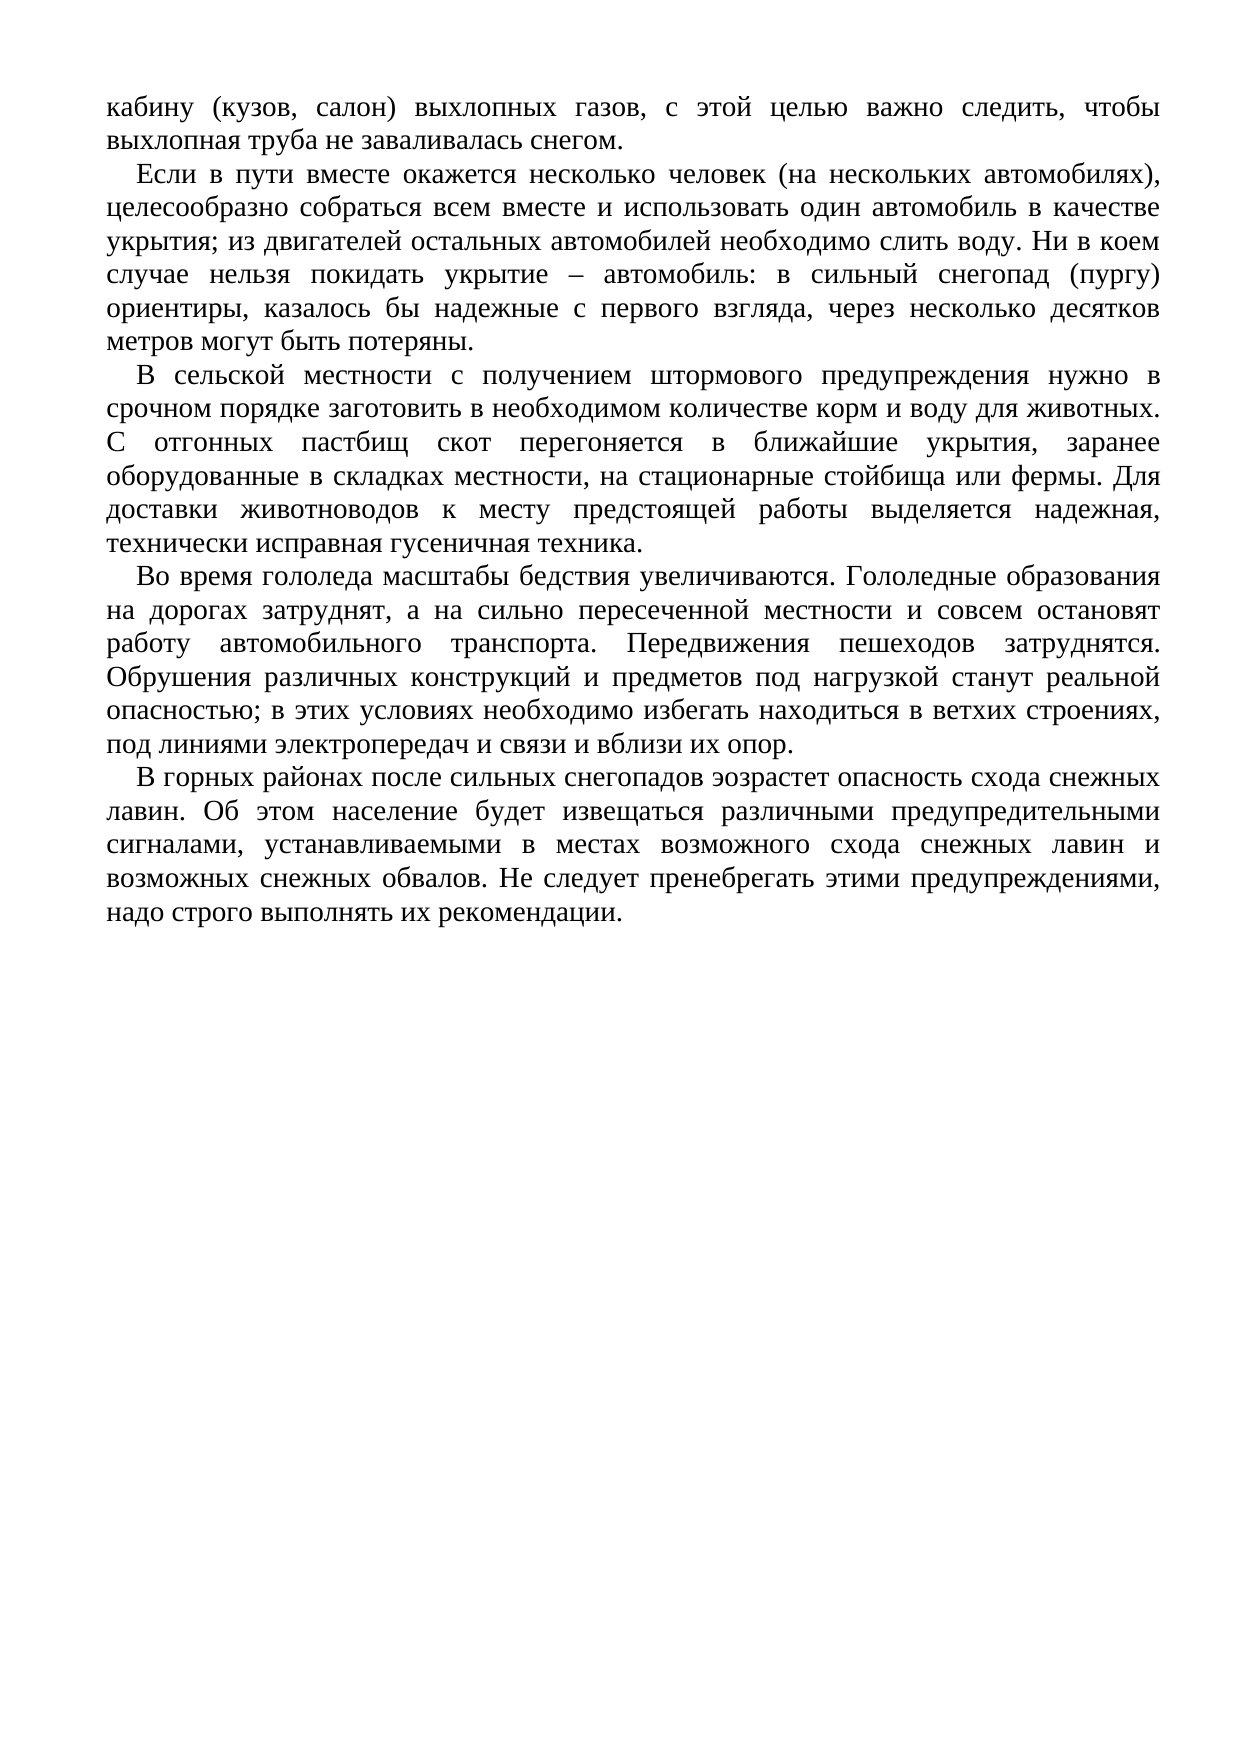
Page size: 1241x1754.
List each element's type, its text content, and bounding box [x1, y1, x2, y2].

text Во время гололеда масштабы бедствия увеличиваются. Гололедные образования на дорогах затруднят, а на сильно пересеченной местности и совсем остановят работу автомобильного транспорта. Передвижения пешеходов затруднятся. Обрушения различных конструкций и предметов под нагрузкой станут реальной опасностью; в этих условиях необходимо избегать находиться в ветхих строениях, под линиями электропередач и связи и вблизи их опор. [106, 558, 1162, 759]
text Если в пути вместе окажется несколько человек (на нескольких автомобилях), целесообразно собраться всем вместе и использовать один автомобиль в качестве укрытия; из двигателей остальных автомобилей необходимо слить воду. Ни в коем случае нельзя покидать укрытие – автомобиль: в сильный снегопад (пургу) ориентиры, казалось бы надежные с первого взгляда, через несколько десятков метров могут быть потеряны. [106, 156, 1162, 357]
text В сельской местности с получением штормового предупреждения нужно в срочном порядке заготовить в необходимом количестве корм и воду для животных. С отгонных пастбищ скот перегоняется в ближайшие укрытия, заранее оборудованные в складках местности, на стационарные стойбища или фермы. Для доставки животноводов к месту предстоящей работы выделяется надежная, технически исправная гусеничная техника. [106, 357, 1162, 558]
text В горных районах после сильных снегопадов эозрастет опасность схода снежных лавин. Об этом население будет извещаться различными предупредительными сигналами, устанавливаемыми в местах возможного схода снежных лавин и возможных снежных обвалов. Не следует пренебрегать этими предупреждениями, надо строго выполнять их рекомендации. [106, 759, 1162, 927]
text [106, 89, 1162, 156]
